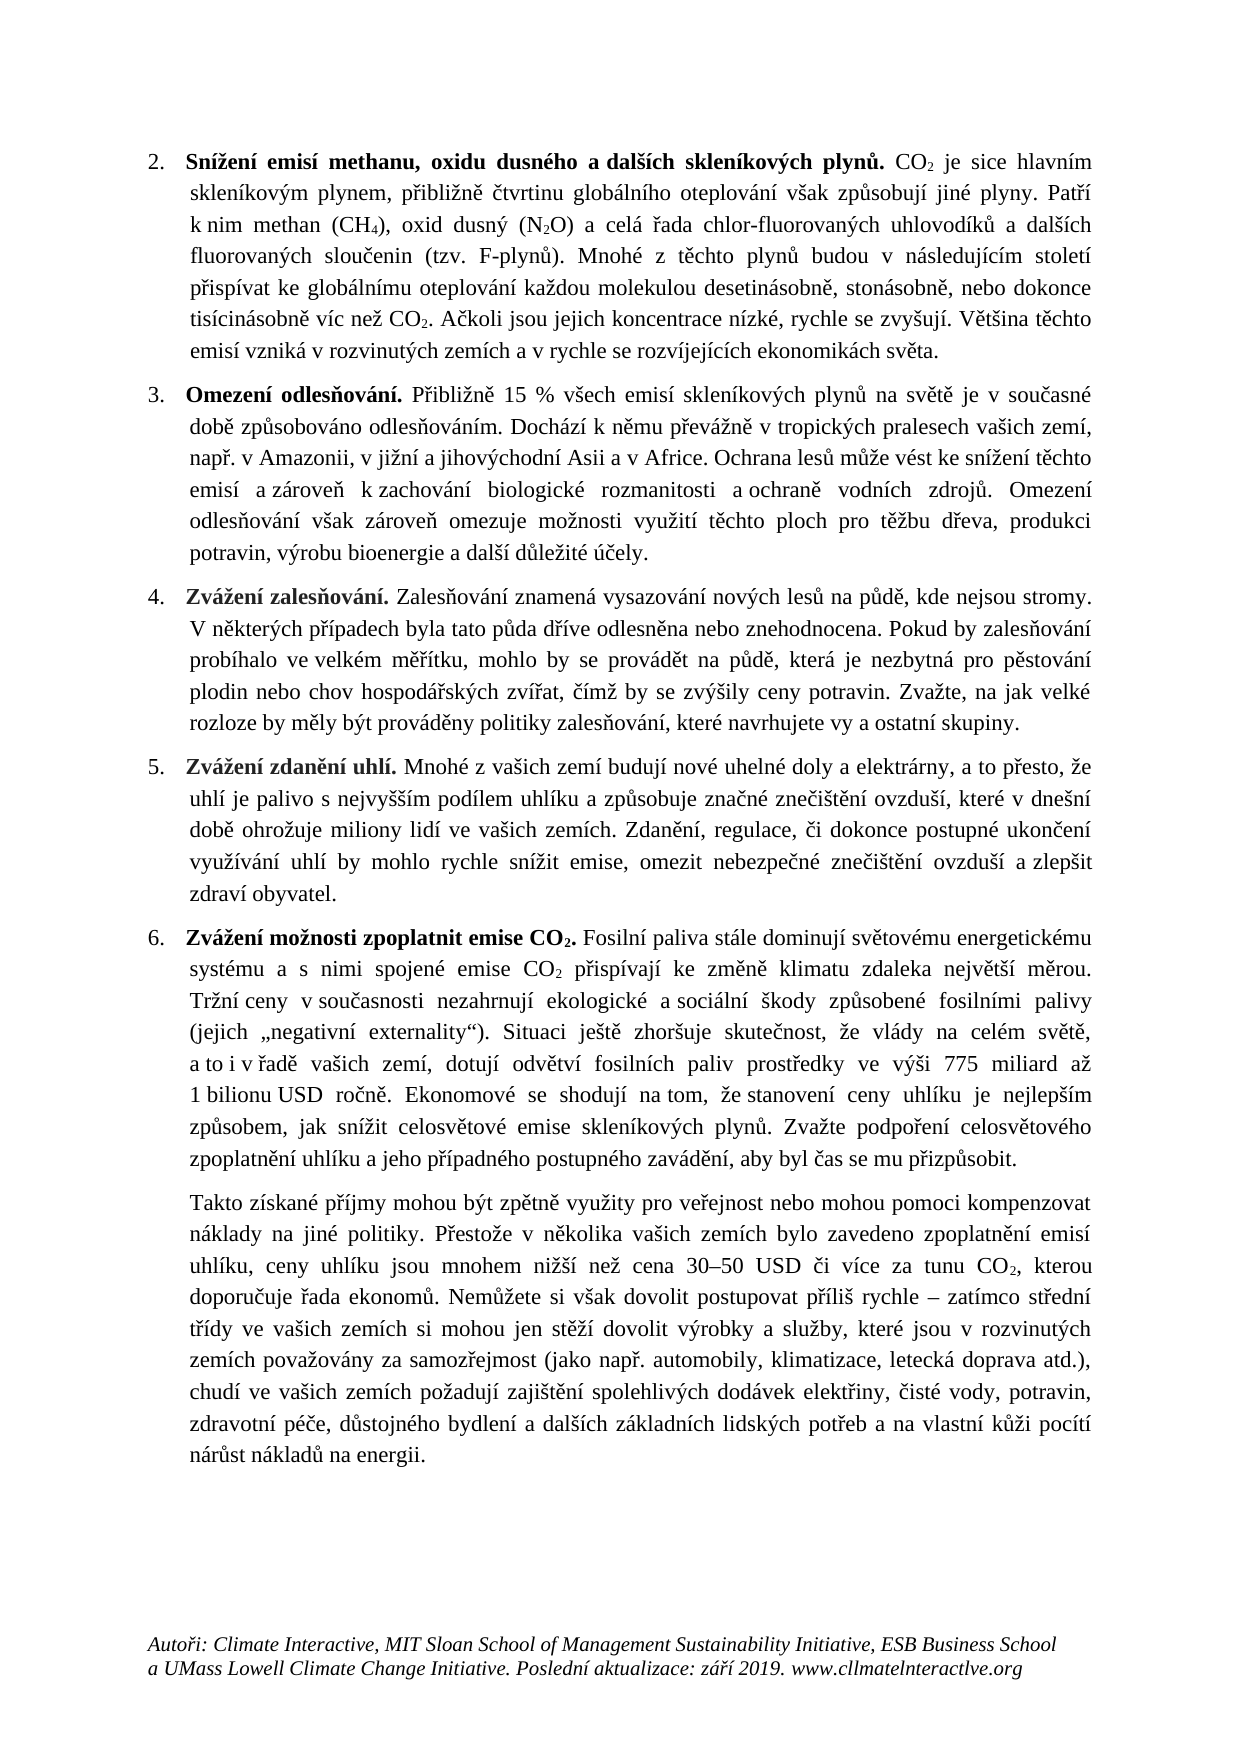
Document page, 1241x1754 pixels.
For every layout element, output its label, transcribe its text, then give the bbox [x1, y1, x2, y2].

list Snížení emisí methanu, oxidu dusného a dalších skleníkových plynů. CO2 je sice hlavním skleníkovým plynem, přibližně čtvrtinu globálního oteplování však způsobují jiné plyny. Patří k nim methan (CH4), oxid dusný (N2O) a celá řada chlor-fluorovaných uhlovodíků a dalších fluorovaných sloučenin (tzv. F-plynů). Mnohé z těchto plynů budou v následujícím století přispívat ke globálnímu oteplování každou molekulou desetinásobně, stonásobně, nebo dokonce tisícinásobně víc než CO2. Ačkoli jsou jejich koncentrace nízké, rychle se zvyšují. Většina těchto emisí vzniká v rozvinutých zemích a v rychle se rozvíjejících ekonomikách světa. [148, 148, 1092, 363]
list Zvážení možnosti zpoplatnit emise CO2. Fosilní paliva stále dominují světovému energetickému systému a s nimi spojené emise CO2 přispívají ke změně klimatu zdaleka největší měrou. Tržní ceny v současnosti nezahrnují ekologické a sociální škody způsobené fosilními palivy (jejich „negativní externality“). Situaci ještě zhoršuje skutečnost, že vlády na celém světě, a to i v řadě vašich zemí, dotují odvětví fosilních paliv prostředky ve výši 775 miliard až 1 bilionu USD ročně. Ekonomové se shodují na tom, že stanovení ceny uhlíku je nejlepším způsobem, jak snížit celosvětové emise skleníkových plynů. Zvažte podpoření celosvětového zpoplatnění uhlíku a jeho případného postupného zavádění, aby byl čas se mu přizpůsobit. [148, 924, 1092, 1171]
list Omezení odlesňování. Přibližně 15 % všech emisí skleníkových plynů na světě je v současné době způsobováno odlesňováním. Dochází k němu převážně v tropických pralesech vašich zemí, např. v Amazonii, v jižní a jihovýchodní Asii a v Africe. Ochrana lesů může vést ke snížení těchto emisí a zároveň k zachování biologické rozmanitosti a ochraně vodních zdrojů. Omezení odlesňování však zároveň omezuje možnosti využití těchto ploch pro těžbu dřeva, produkci potravin, výrobu bioenergie a další důležité účely. [148, 381, 1092, 565]
text Takto získané příjmy mohou být zpětně využity pro veřejnost nebo mohou pomoci kompenzovat náklady na jiné politiky. Přestože v několika vašich zemích bylo zavedeno zpoplatnění emisí uhlíku, ceny uhlíku jsou mnohem nižší než cena 30–50 USD či více za tunu CO2, kterou doporučuje řada ekonomů. Nemůžete si však dovolit postupovat příliš rychle – zatímco střední třídy ve vašich zemích si mohou jen stěží dovolit výrobky a služby, které jsou v rozvinutých zemích považovány za samozřejmost (jako např. automobily, klimatizace, letecká doprava atd.), chudí ve vašich zemích požadují zajištění spolehlivých dodávek elektřiny, čisté vody, potravin, zdravotní péče, důstojného bydlení a dalších základních lidských potřeb a na vlastní kůži pocítí nárůst nákladů na energii. [189, 1189, 1092, 1467]
list Zvážení zalesňování. Zalesňování znamená vysazování nových lesů na půdě, kde nejsou stromy. V některých případech byla tato půda dříve odlesněna nebo znehodnocena. Pokud by zalesňování probíhalo ve velkém měřítku, mohlo by se provádět na půdě, která je nezbytná pro pěstování plodin nebo chov hospodářských zvířat, čímž by se zvýšily ceny potravin. Zvažte, na jak velké rozloze by měly být prováděny politiky zalesňování, které navrhujete vy a ostatní skupiny. [148, 583, 1092, 736]
list Zvážení zdanění uhlí. Mnohé z vašich zemí budují nové uhelné doly a elektrárny, a to přesto, že uhlí je palivo s nejvyšším podílem uhlíku a způsobuje značné znečištění ovzduší, které v dnešní době ohrožuje miliony lidí ve vašich zemích. Zdanění, regulace, či dokonce postupné ukončení využívání uhlí by mohlo rychle snížit emise, omezit nebezpečné znečištění ovzduší a zlepšit zdraví obyvatel. [148, 753, 1092, 906]
